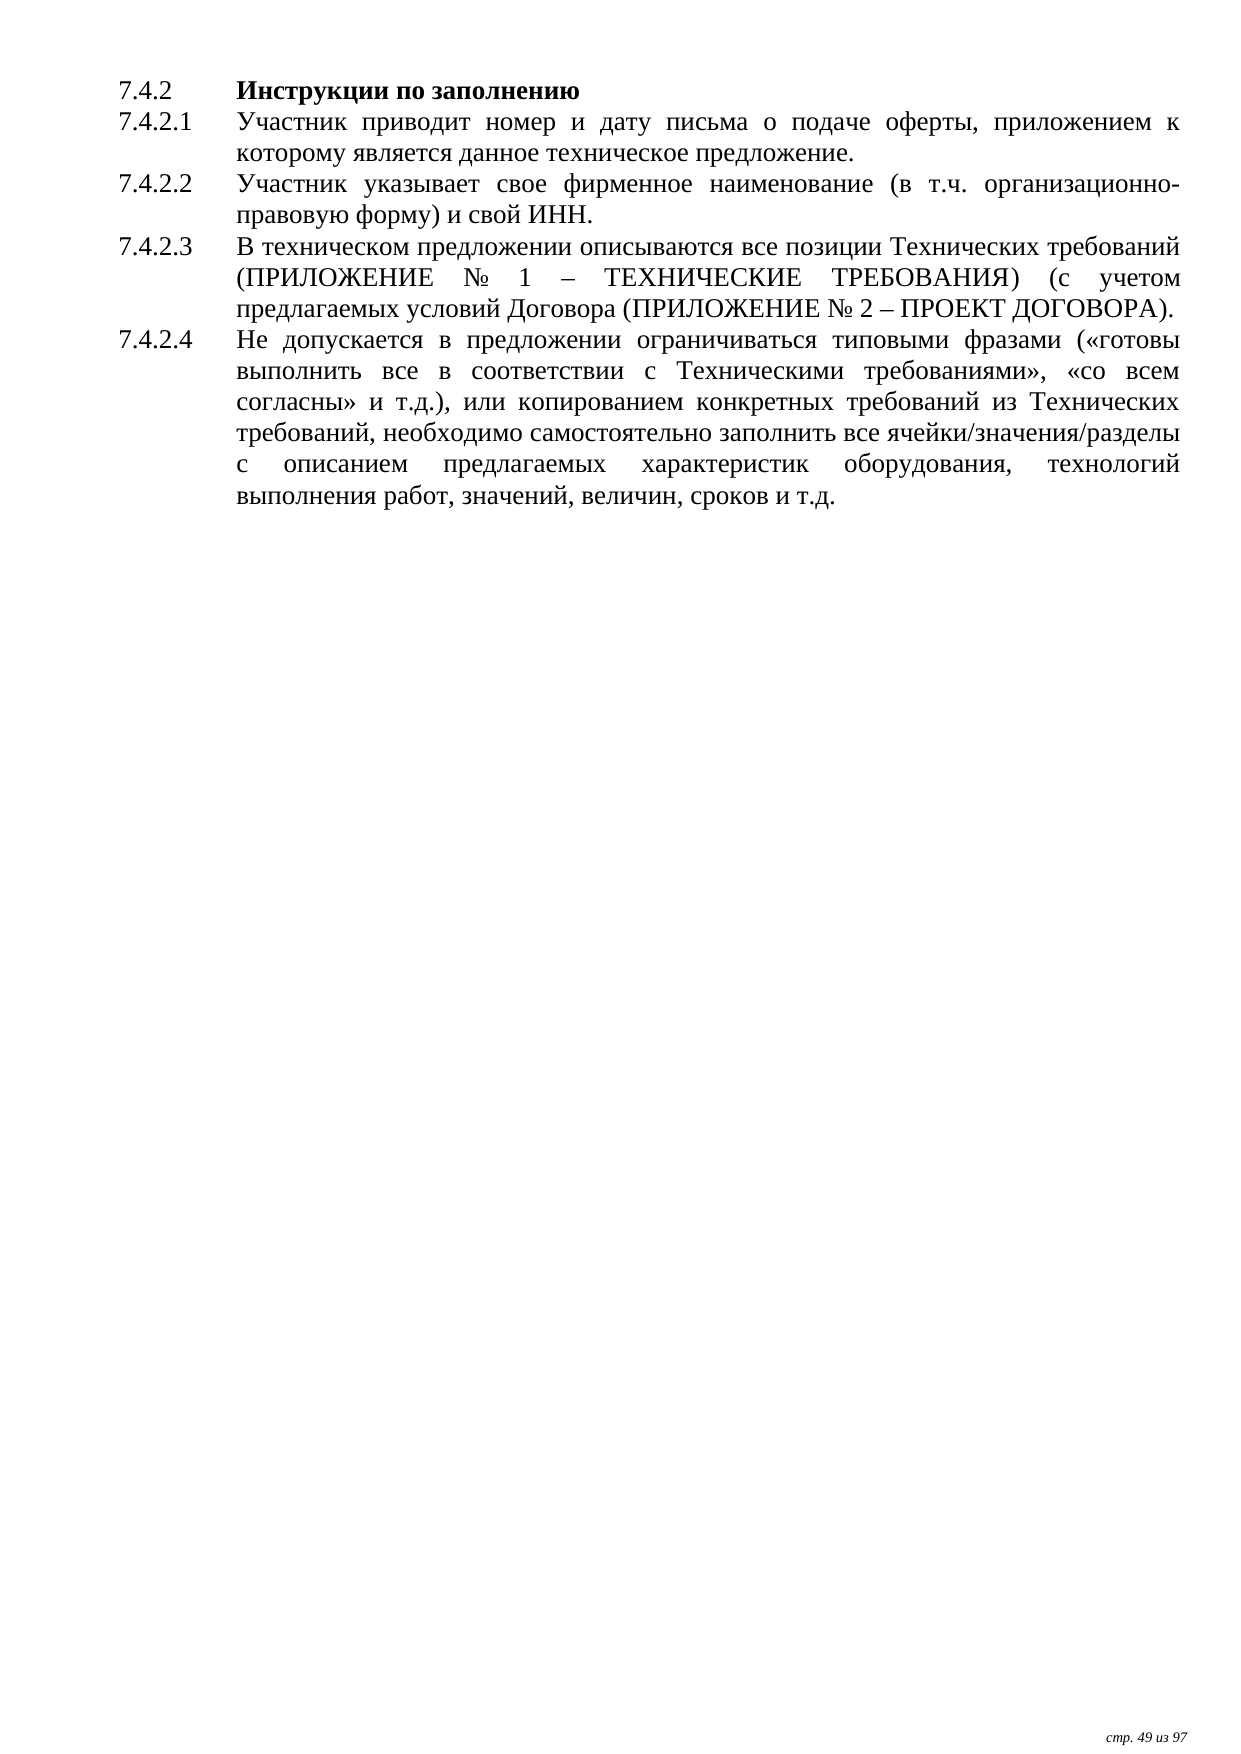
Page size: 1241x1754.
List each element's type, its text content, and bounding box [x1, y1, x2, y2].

text Участник приводит номер и дату письма о подаче оферты, приложением к которому является данное техническое предложение. [118, 105, 1181, 167]
text В техническом предложении описываются все позиции Технических требований (ПРИЛОЖЕНИЕ № 1 – ТЕХНИЧЕСКИЕ ТРЕБОВАНИЯ) (с учетом предлагаемых условий Договора (ПРИЛОЖЕНИЕ № 2 – ПРОЕКТ ДОГОВОРА). [118, 229, 1181, 323]
text Не допускается в предложении ограничиваться типовыми фразами («готовы выполнить все в соответствии с Техническими требованиями», «со всем согласны» и т.д.), или копированием конкретных требований из Технических требований, необходимо самостоятельно заполнить все ячейки/значения/разделы с описанием предлагаемых характеристик оборудования, технологий выполнения работ, значений, величин, сроков и т.д. [118, 323, 1181, 510]
text Участник указывает свое фирменное наименование (в т.ч. организационно-правовую форму) и свой ИНН. [118, 167, 1181, 229]
text Инструкции по заполнению [118, 74, 1181, 105]
